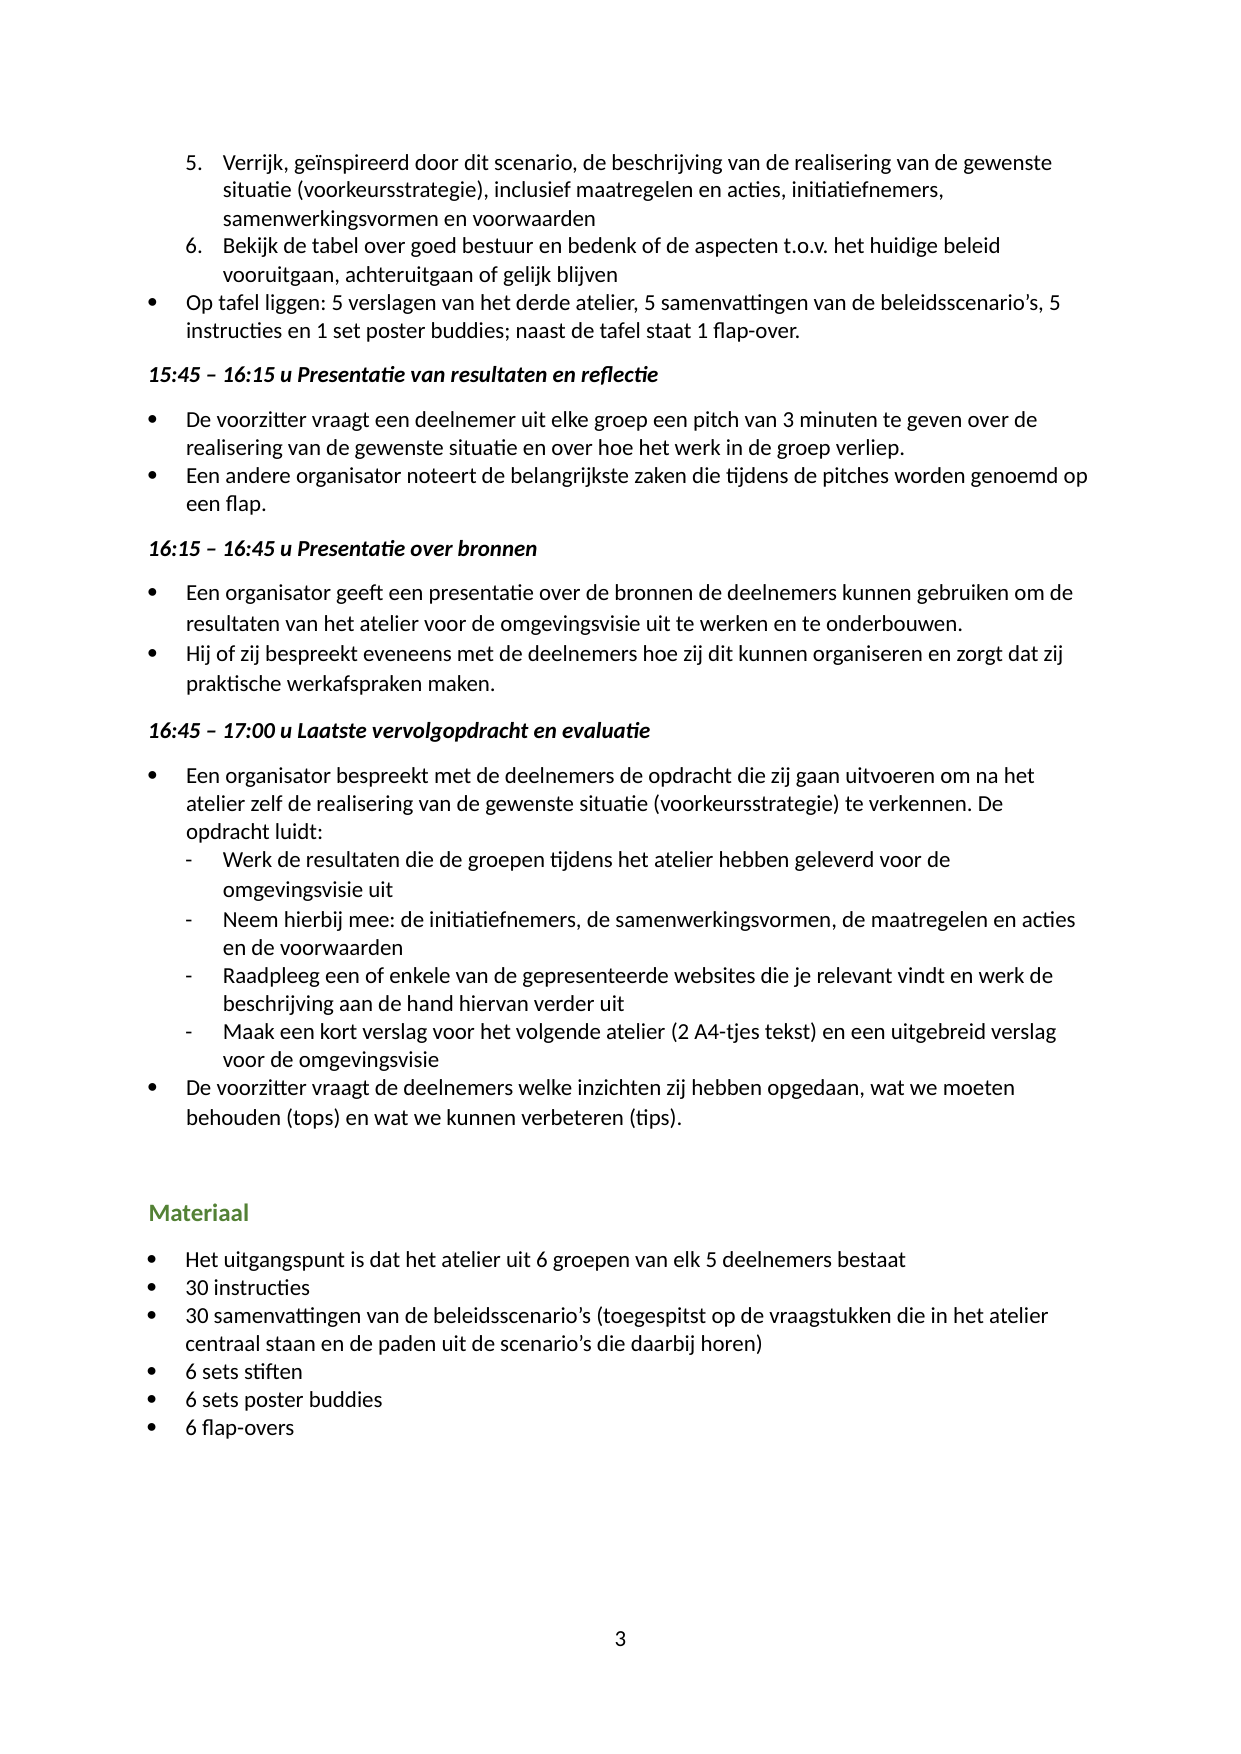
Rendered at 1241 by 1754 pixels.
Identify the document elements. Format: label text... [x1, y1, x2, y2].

text Materiaal [148, 1198, 1093, 1228]
list Werk de resultaten die de groepen tijdens het atelier hebben geleverd voor de omgevingsvisie uit [185, 845, 1093, 903]
list Bekijk de tabel over goed bestuur en bedenk of de aspecten t.o.v. het huidige beleid vooruitgaan, achteruitgaan of gelijk blijven [185, 232, 1093, 288]
list Hij of zij bespreekt eveneens met de deelnemers hoe zij dit kunnen organiseren en zorgt dat zij praktische werkafspraken maken. [148, 639, 1093, 697]
list Maak een kort verslag voor het volgende atelier (2 A4-tjes tekst) en een uitgebreid verslag voor de omgevingsvisie [185, 1017, 1093, 1073]
list Neem hierbij mee: de initiatiefnemers, de samenwerkingsvormen, de maatregelen en acties en de voorwaarden [185, 905, 1093, 961]
list Het uitgangspunt is dat het atelier uit 6 groepen van elk 5 deelnemers bestaat [148, 1245, 1093, 1273]
list De voorzitter vraagt een deelnemer uit elke groep een pitch van 3 minuten te geven over de realisering van de gewenste situatie en over hoe het werk in de groep verliep. [148, 405, 1093, 461]
list 6 sets poster buddies [148, 1385, 1093, 1413]
list 6 sets stiften [148, 1357, 1093, 1385]
list Een organisator bespreekt met de deelnemers de opdracht die zij gaan uitvoeren om na het atelier zelf de realisering van de gewenste situatie (voorkeursstrategie) te verkennen. De opdracht luidt: [148, 761, 1093, 845]
list Raadpleeg een of enkele van de gepresenteerde websites die je relevant vindt en werk de beschrijving aan de hand hiervan verder uit [185, 961, 1093, 1017]
list Verrijk, geïnspireerd door dit scenario, de beschrijving van de realisering van de gewenste situatie (voorkeursstrategie), inclusief maatregelen en acties, initiatiefnemers, samenwerkingsvormen en voorwaarden [185, 148, 1093, 232]
text 16:45 – 17:00 u Laatste vervolgopdracht en evaluatie [148, 716, 1093, 744]
list Een organisator geeft een presentatie over de bronnen de deelnemers kunnen gebruiken om de resultaten van het atelier voor de omgevingsvisie uit te werken en te onderbouwen. [148, 578, 1093, 637]
text 16:15 – 16:45 u Presentatie over bronnen [148, 534, 1093, 562]
list 30 samenvattingen van de beleidsscenario’s (toegespitst op de vraagstukken die in het atelier centraal staan en de paden uit de scenario’s die daarbij horen) [148, 1301, 1093, 1357]
list 30 instructies [148, 1273, 1093, 1301]
text 15:45 – 16:15 u Presentatie van resultaten en reflectie [148, 360, 1093, 388]
list De voorzitter vraagt de deelnemers welke inzichten zij hebben opgedaan, wat we moeten behouden (tops) en wat we kunnen verbeteren (tips). [148, 1073, 1093, 1132]
list 6 flap-overs [148, 1413, 1093, 1441]
list Op tafel liggen: 5 verslagen van het derde atelier, 5 samenvattingen van de beleidsscenario’s, 5 instructies en 1 set poster buddies; naast de tafel staat 1 flap-over. [148, 288, 1093, 344]
list Een andere organisator noteert de belangrijkste zaken die tijdens de pitches worden genoemd op een flap. [148, 461, 1093, 517]
